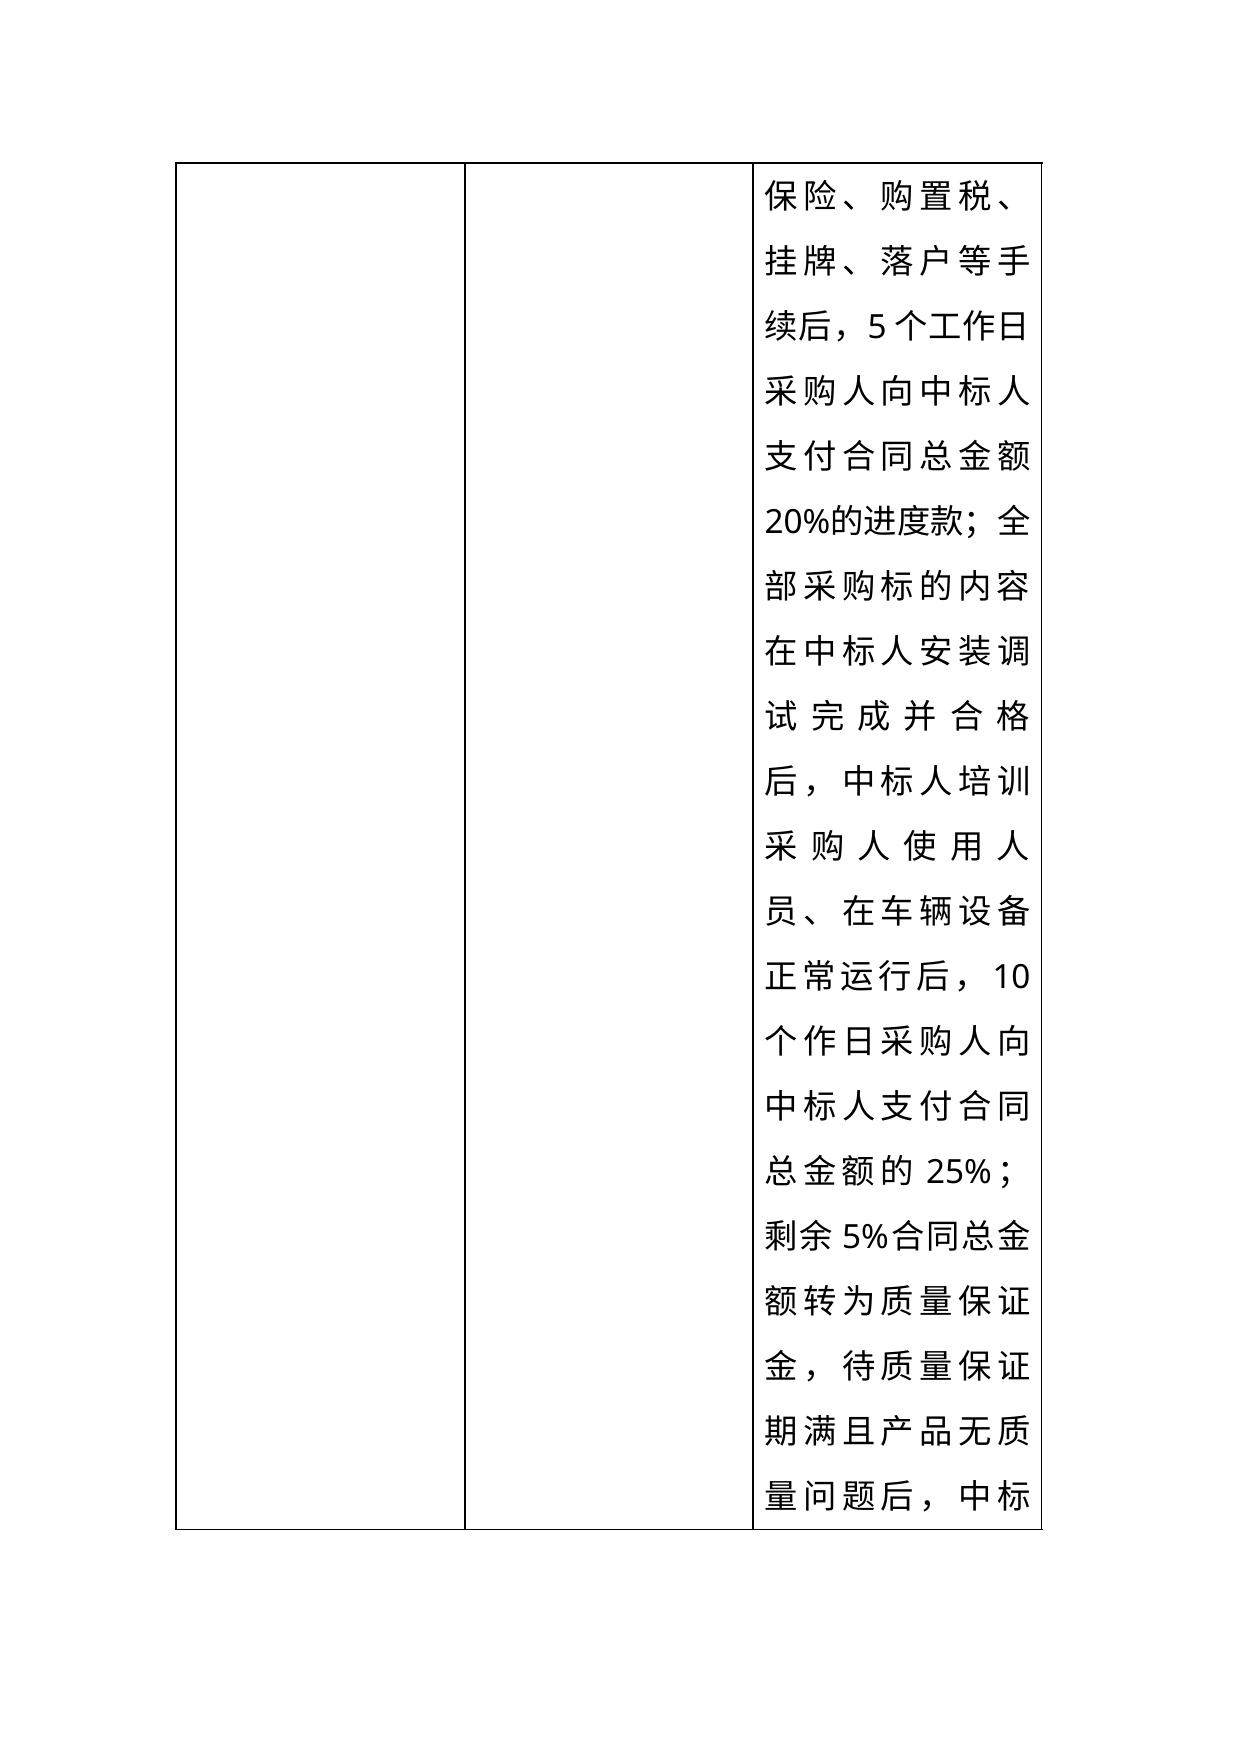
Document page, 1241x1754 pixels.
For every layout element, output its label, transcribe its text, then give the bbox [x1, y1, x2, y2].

table_cell 1 [466, 164, 752, 1528]
table_cell [177, 164, 464, 1528]
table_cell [754, 164, 1041, 1528]
